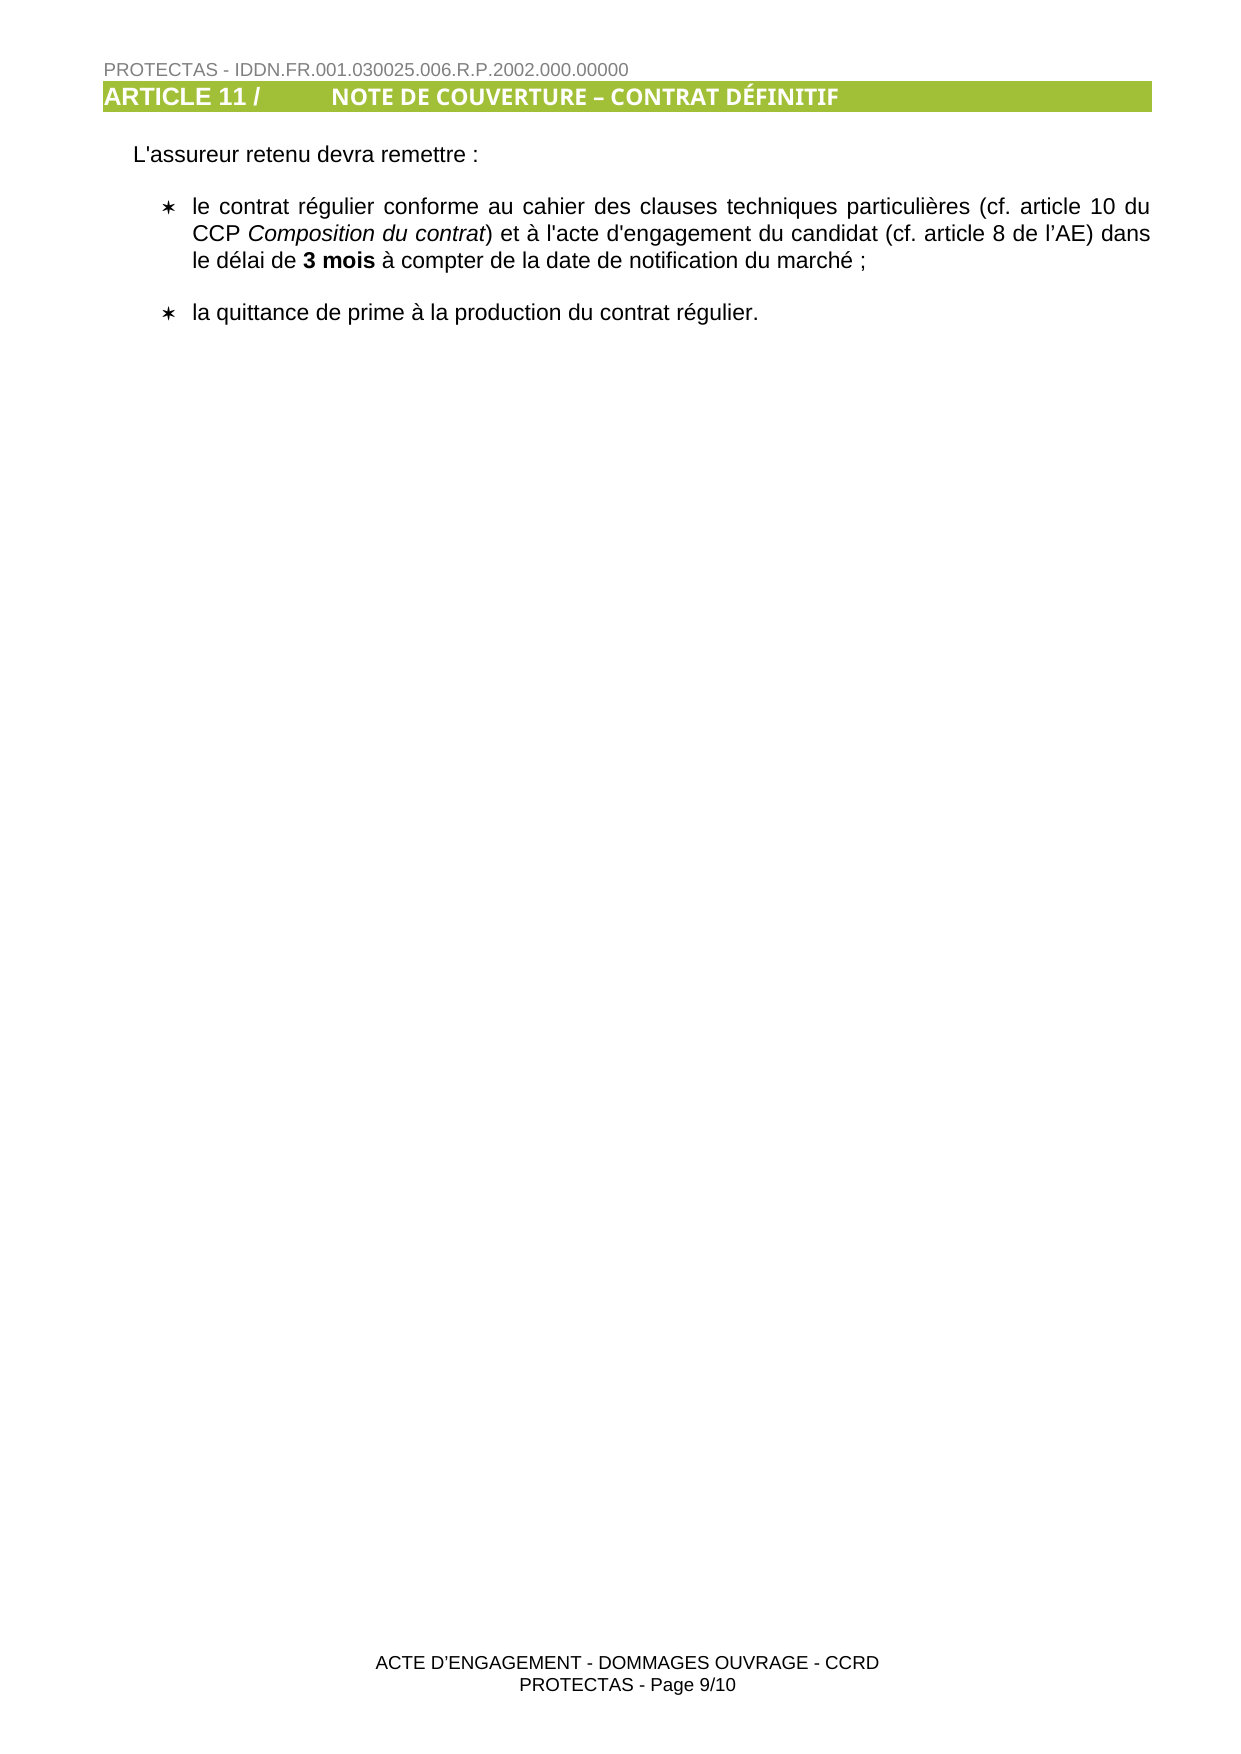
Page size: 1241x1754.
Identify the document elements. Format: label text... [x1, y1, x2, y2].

list le contrat régulier conforme au cahier des clauses techniques particulières (cf. article 10 du CCP Composition du contrat) et à l'acte d'engagement du candidat (cf. article 8 de l’AE) dans le délai de 3 mois à compter de la date de notification du marché ; [162, 193, 1152, 273]
subtitle Note de couverture – contrat définitif [103, 81, 1152, 112]
list la quittance de prime à la production du contrat régulier. [162, 299, 1152, 326]
text L'assureur retenu devra remettre : [133, 141, 1152, 167]
